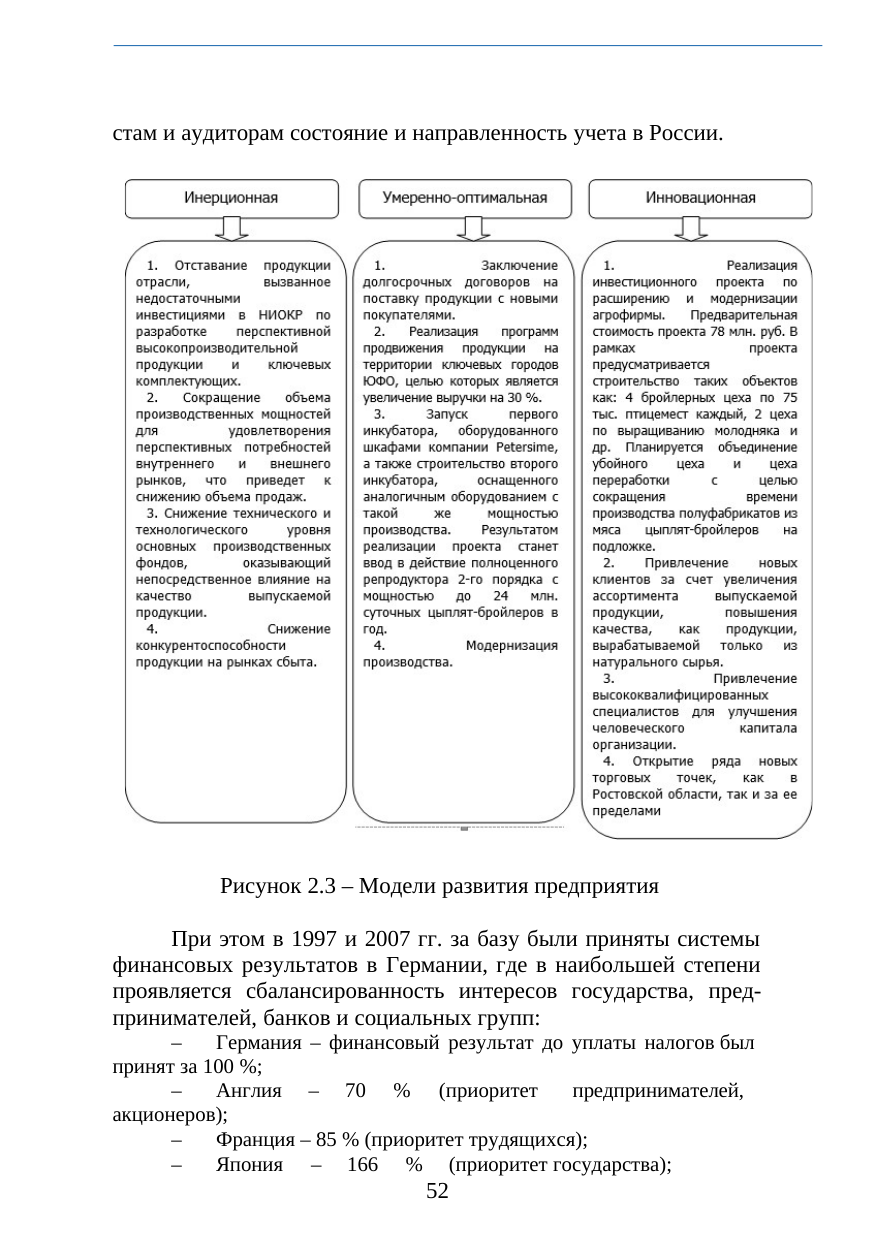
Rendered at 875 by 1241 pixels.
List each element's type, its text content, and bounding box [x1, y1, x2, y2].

list Германия – финансовый результат до уплаты налогов был принят за 100 %; [112, 1030, 762, 1078]
picture [124, 179, 813, 840]
text стам и аудиторам состояние и направленность учета в России. [112, 119, 845, 145]
list Англия – 70 % (приоритет предпринимателей, акционеров); [112, 1078, 762, 1126]
list Япония – 166 % (приоритет государства); [171, 1151, 845, 1176]
text При этом в 1997 и 2007 гг. за базу были приняты системы финансовых результатов в Германии, где в наибольшей степени проявляется сбалансированность интересов государства, пред- принимателей, банков и социальных групп: [112, 925, 762, 1030]
text Рисунок 2.3 – Модели развития предприятия [220, 872, 845, 898]
list Франция – 85 % (приоритет трудящихся); [171, 1126, 845, 1151]
